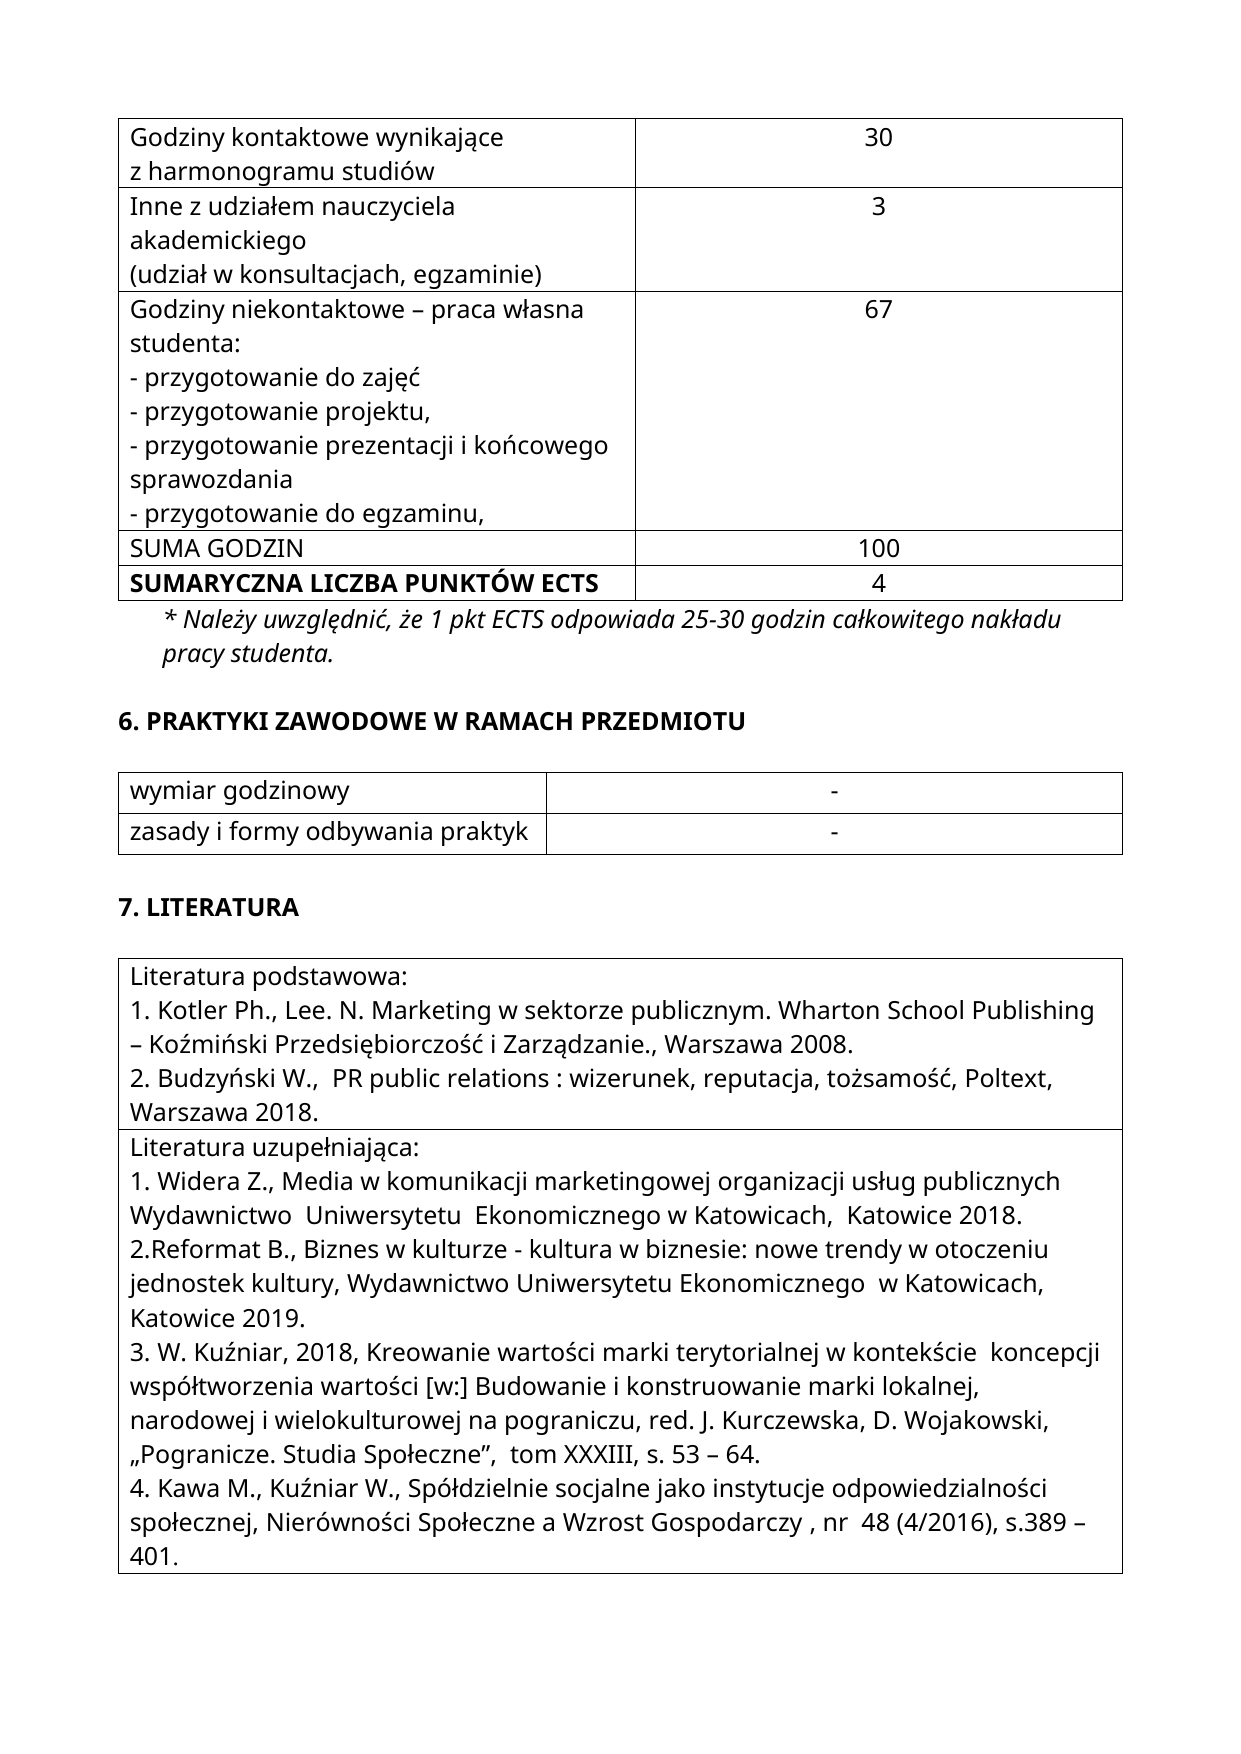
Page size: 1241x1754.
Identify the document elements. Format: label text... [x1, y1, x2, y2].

table_cell 67 [636, 292, 1122, 530]
table_cell Literatura uzupełniająca: 1. Widera Z., Media w komunikacji marketingowej organizacji usług publicznych Wydawnictwo Uniwersytetu Ekonomicznego w Katowicach, Katowice 2018. 2.Reformat B., Biznes w kulturze - kultura w biznesie: nowe trendy w otoczeniu jednostek kultury, Wydawnictwo Uniwersytetu Ekonomicznego w Katowicach, Katowice 2019. 3. W. Kuźniar, 2018, Kreowanie wartości marki terytorialnej w kontekście koncepcji współtworzenia wartości [w:] Budowanie i konstruowanie marki lokalnej, narodowej i wielokulturowej na pograniczu, red. J. Kurczewska, D. Wojakowski, „Pogranicze. Studia Społeczne”, tom XXXIII, s. 53 – 64. 4. Kawa M., Kuźniar W., Spółdzielnie socjalne jako instytucje odpowiedzialności społecznej, Nierówności Społeczne a Wzrost Gospodarczy , nr 48 (4/2016), s.389 – 401. [119, 1130, 1122, 1573]
table_cell Inne z udziałem nauczyciela akademickiego (udział w konsultacjach, egzaminie) [119, 188, 635, 291]
table_header Literatura podstawowa: 1. Kotler Ph., Lee. N. Marketing w sektorze publicznym. Wharton School Publishing – Koźmiński Przedsiębiorczość i Zarządzanie., Warszawa 2008. 2. Budzyński W., PR public relations : wizerunek, reputacja, tożsamość, Poltext, Warszawa 2018. [119, 959, 1122, 1129]
table_cell Godziny kontaktowe wynikające z harmonogramu studiów [119, 119, 635, 187]
text * Należy uwzględnić, że 1 pkt ECTS odpowiada 25-30 godzin całkowitego nakładu pracy studenta. [162, 601, 1122, 669]
table_cell 30 [636, 119, 1122, 187]
table_cell SUMARYCZNA LICZBA PUNKTÓW ECTS [119, 566, 635, 600]
table_cell - [547, 814, 1122, 854]
table_header - [547, 773, 1122, 813]
text 7. LITERATURA [118, 889, 1122, 923]
table_cell SUMA GODZIN [119, 531, 635, 565]
table_header wymiar godzinowy [119, 773, 546, 813]
table_cell zasady i formy odbywania praktyk [119, 814, 546, 854]
table_cell Godziny niekontaktowe – praca własna studenta: - przygotowanie do zajęć - przygotowanie projektu, - przygotowanie prezentacji i końcowego sprawozdania - przygotowanie do egzaminu, [119, 292, 635, 530]
table_cell 4 [636, 566, 1122, 600]
text 6. PRAKTYKI ZAWODOWE W RAMACH PRZEDMIOTU [118, 703, 1122, 737]
table_cell 3 [636, 188, 1122, 291]
table_cell 100 [636, 531, 1122, 565]
